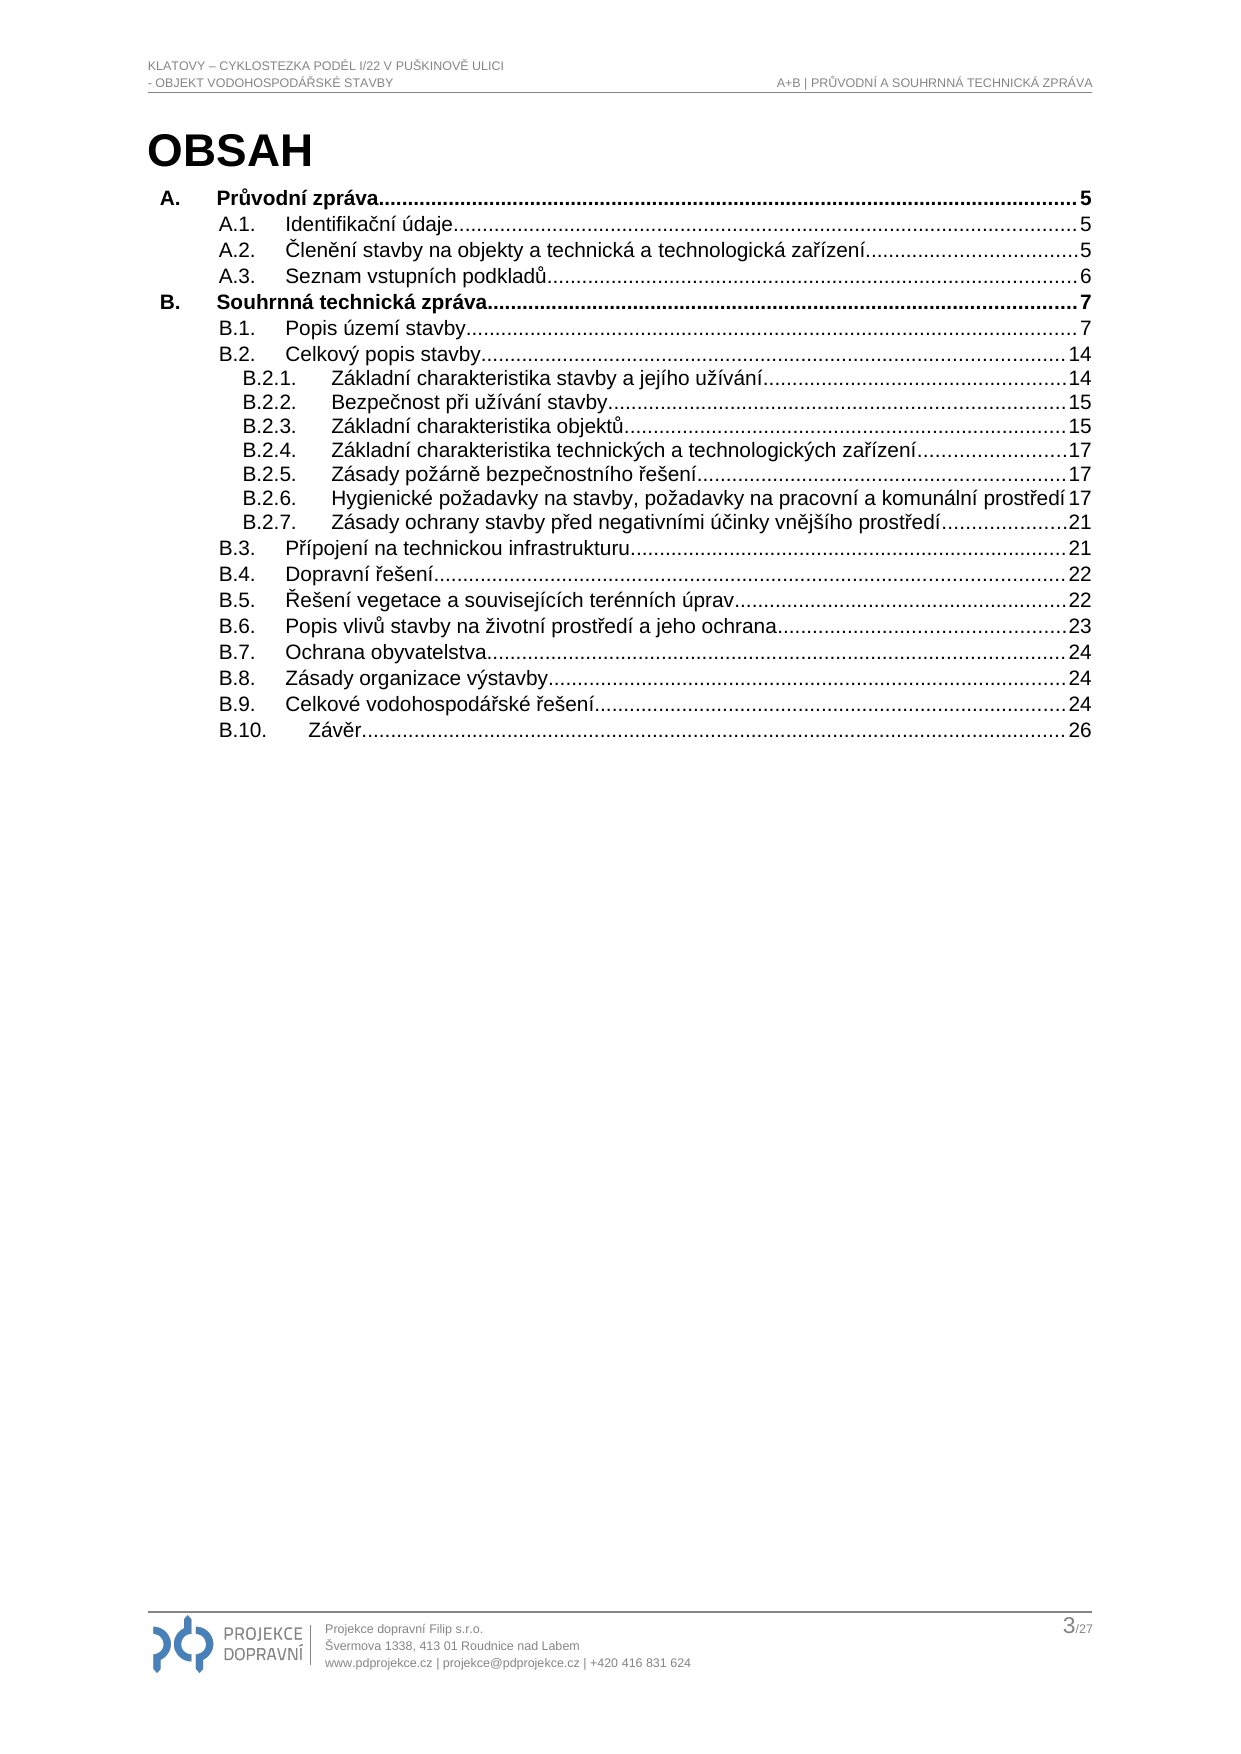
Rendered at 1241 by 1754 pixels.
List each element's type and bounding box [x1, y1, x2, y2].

picture [150, 1613, 307, 1677]
